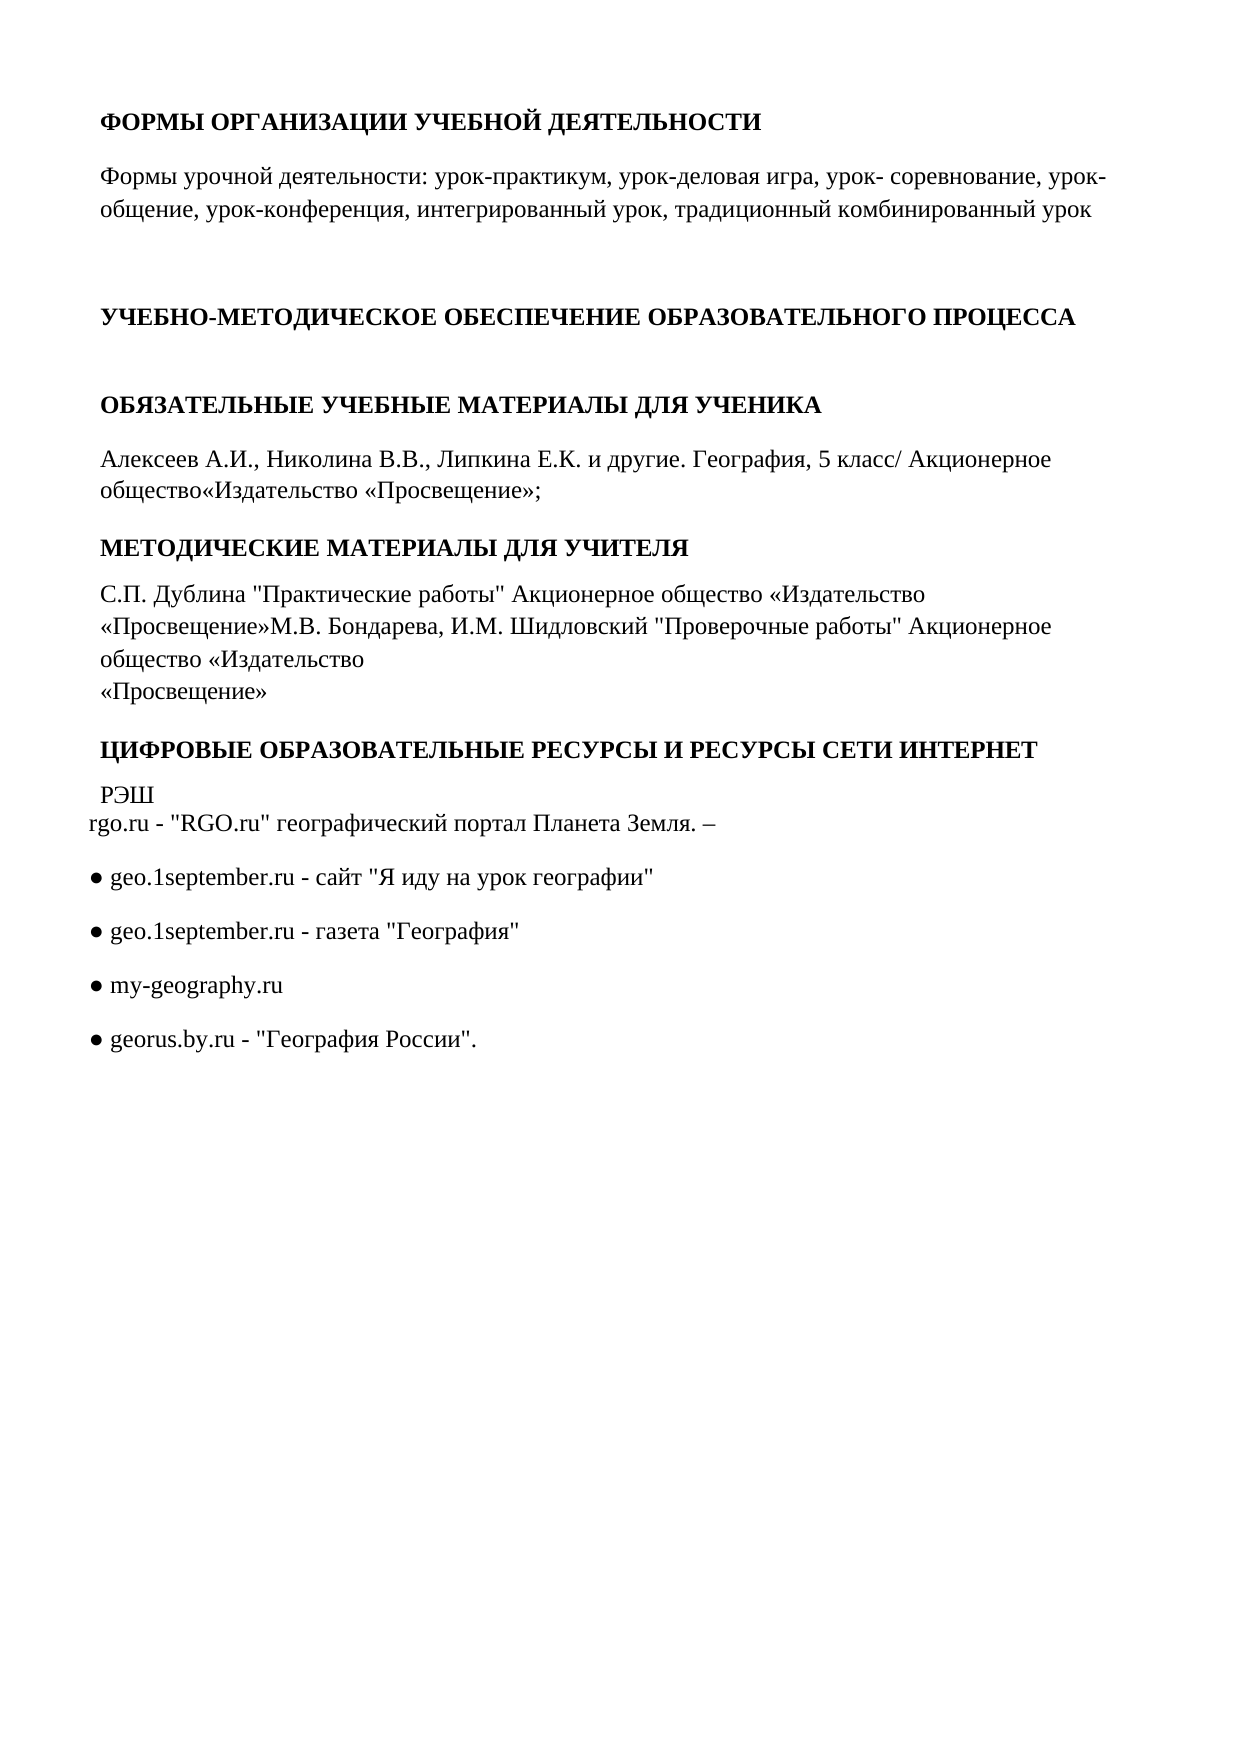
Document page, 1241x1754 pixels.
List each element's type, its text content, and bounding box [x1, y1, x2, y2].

text ФОРМЫ ОРГАНИЗАЦИИ УЧЕБНОЙ ДЕЯТЕЛЬНОСТИ [100, 107, 1152, 136]
text ● geo.1september.ru - газета "География" [89, 916, 1152, 945]
subtitle МЕТОДИЧЕСКИЕ МАТЕРИАЛЫ ДЛЯ УЧИТЕЛЯ [100, 533, 1152, 562]
text УЧЕБНО-МЕТОДИЧЕСКОЕ ОБЕСПЕЧЕНИЕ ОБРАЗОВАТЕЛЬНОГО ПРОЦЕССА [100, 302, 1152, 330]
text ОБЯЗАТЕЛЬНЫЕ УЧЕБНЫЕ МАТЕРИАЛЫ ДЛЯ УЧЕНИКА [100, 390, 1152, 419]
text РЭШ [100, 780, 1152, 808]
text ● georus.by.ru - "География России". [89, 1024, 1152, 1053]
text ● my-geography.ru [89, 970, 1152, 999]
text «Просвещение» [100, 676, 1152, 705]
text Формы урочной деятельности: урок-практикум, урок-деловая игра, урок- соревнование, урок-общение, урок-конференция, интегрированный урок, традиционный комбинированный урок [100, 161, 1152, 223]
text Алексеев А.И., Николина В.В., Липкина Е.К. и другие. География, 5 класс/ Акционерное общество«Издательство «Просвещение»; [100, 444, 1152, 504]
subtitle ЦИФРОВЫЕ ОБРАЗОВАТЕЛЬНЫЕ РЕСУРСЫ И РЕСУРСЫ СЕТИ ИНТЕРНЕТ [100, 735, 1152, 764]
text С.П. Дублина "Практические работы" Акционерное общество «Издательство «Просвещение»М.В. Бондарева, И.М. Шидловский "Проверочные работы" Акционерное общество «Издательство [100, 579, 1152, 672]
text ● geo.1september.ru - сайт "Я иду на урок географии" [89, 862, 1152, 891]
text rgo.ru - "RGO.ru" географический портал Планета Земля. – [89, 808, 1152, 837]
